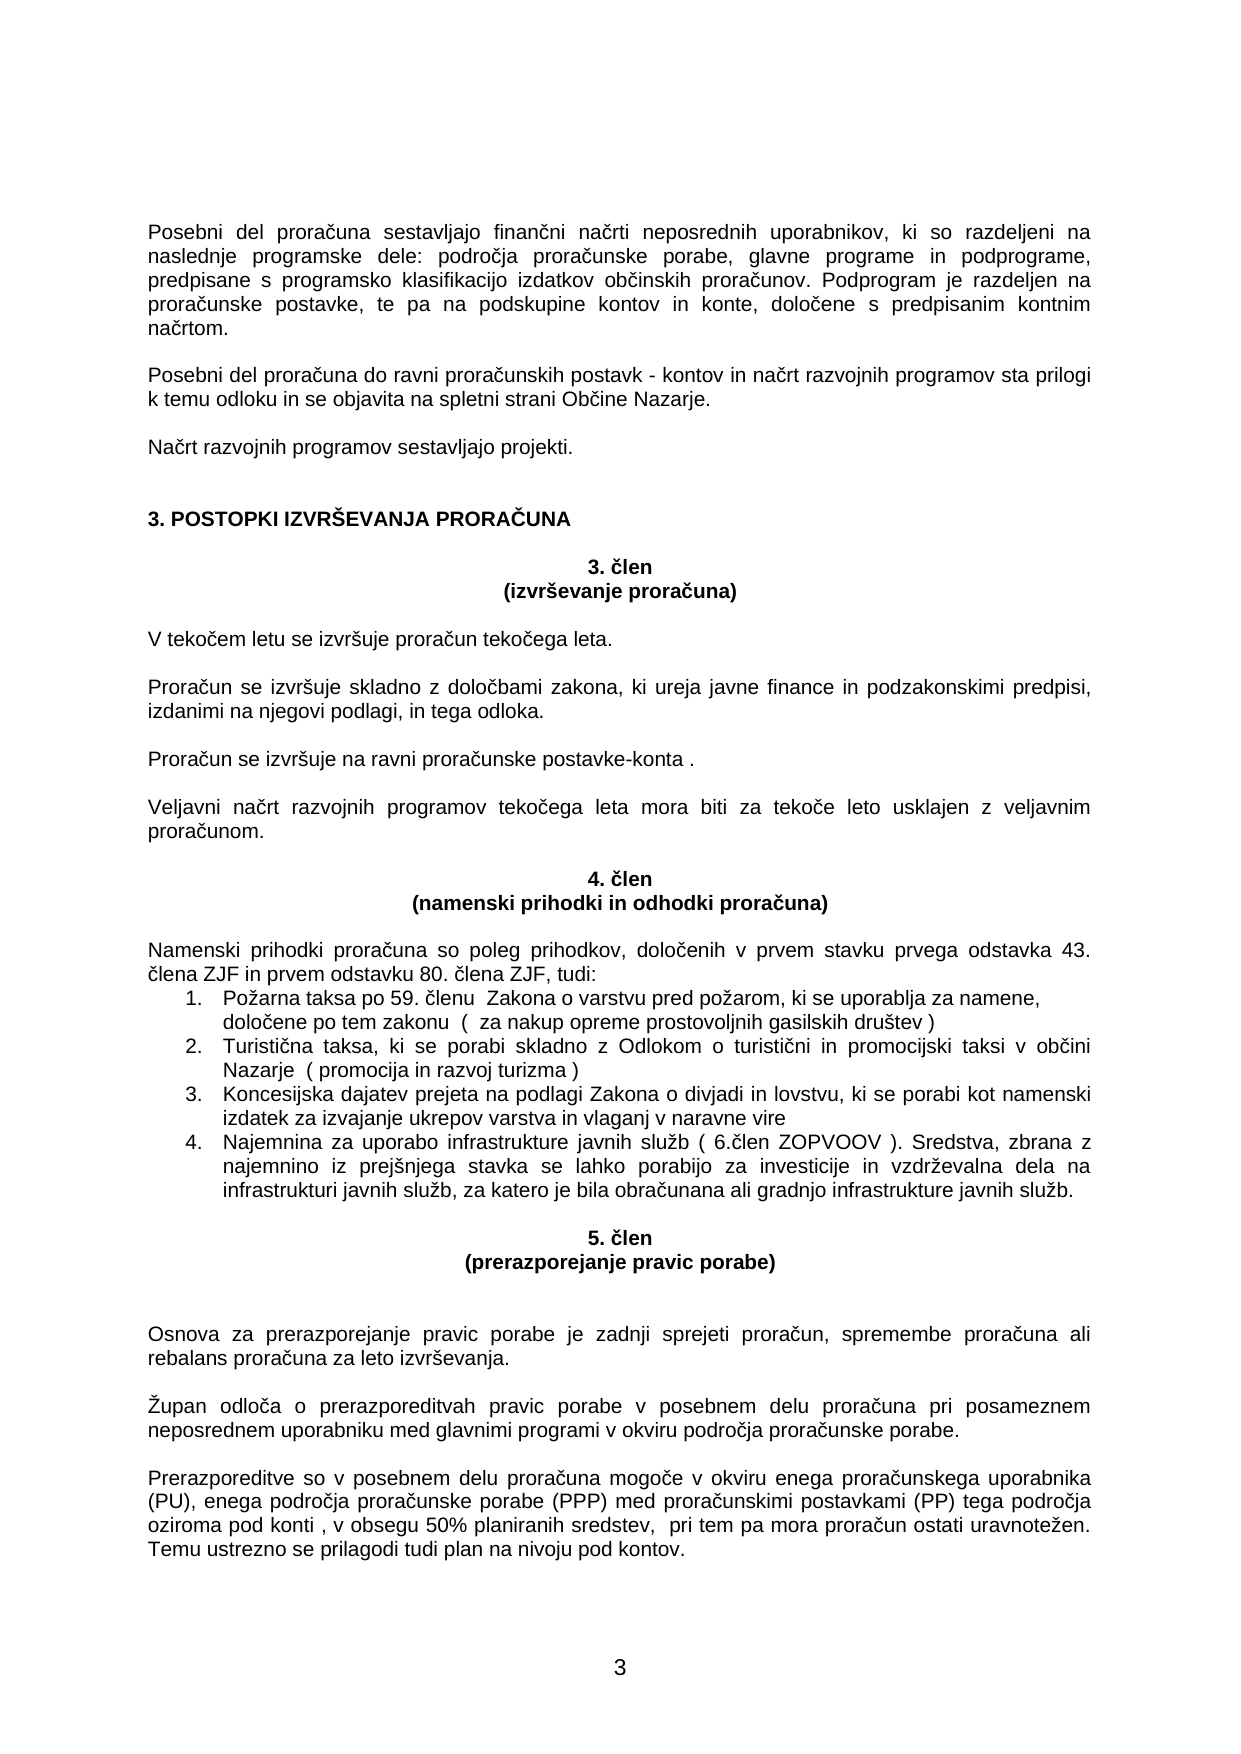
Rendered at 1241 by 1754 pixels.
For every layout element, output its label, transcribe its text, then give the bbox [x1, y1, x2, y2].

text 4. člen [148, 866, 1092, 890]
text Posebni del proračuna sestavljajo finančni načrti neposrednih uporabnikov, ki so razdeljeni na naslednje programske dele: področja proračunske porabe, glavne programe in podprograme, predpisane s programsko klasifikacijo izdatkov občinskih proračunov. Podprogram je razdeljen na proračunske postavke, te pa na podskupine kontov in konte, določene s predpisanim kontnim načrtom. [148, 219, 1092, 339]
text 5. člen [148, 1226, 1092, 1250]
text (namenski prihodki in odhodki proračuna) [148, 890, 1092, 914]
list Turistična taksa, ki se porabi skladno z Odlokom o turistični in promocijski taksi v občini Nazarje ( promocija in razvoj turizma ) [185, 1034, 1092, 1082]
text (prerazporejanje pravic porabe) [148, 1250, 1092, 1274]
text Prerazporeditve so v posebnem delu proračuna mogoče v okviru enega proračunskega uporabnika (PU), enega področja proračunske porabe (PPP) med proračunskimi postavkami (PP) tega področja oziroma pod konti , v obsegu 50% planiranih sredstev, pri tem pa mora proračun ostati uravnotežen. Temu ustrezno se prilagodi tudi plan na nivoju pod kontov. [148, 1465, 1092, 1561]
text Proračun se izvršuje na ravni proračunske postavke-konta . [148, 747, 1092, 771]
text Namenski prihodki proračuna so poleg prihodkov, določenih v prvem stavku prvega odstavka 43. člena ZJF in prvem odstavku 80. člena ZJF, tudi: [148, 938, 1092, 986]
text Župan odloča o prerazporeditvah pravic porabe v posebnem delu proračuna pri posameznem neposrednem uporabniku med glavnimi programi v okviru področja proračunske porabe. [148, 1393, 1092, 1441]
text 3. POSTOPKI IZVRŠEVANJA PRORAČUNA [148, 507, 1092, 531]
list Koncesijska dajatev prejeta na podlagi Zakona o divjadi in lovstvu, ki se porabi kot namenski izdatek za izvajanje ukrepov varstva in vlaganj v naravne vire [185, 1082, 1092, 1130]
text Osnova za prerazporejanje pravic porabe je zadnji sprejeti proračun, spremembe proračuna ali rebalans proračuna za leto izvrševanja. [148, 1322, 1092, 1369]
text V tekočem letu se izvršuje proračun tekočega leta. [148, 627, 1092, 651]
text Veljavni načrt razvojnih programov tekočega leta mora biti za tekoče leto usklajen z veljavnim proračunom. [148, 794, 1092, 842]
text 3. člen [148, 555, 1092, 579]
list Požarna taksa po 59. členu Zakona o varstvu pred požarom, ki se uporablja za namene, določene po tem zakonu ( za nakup opreme prostovoljnih gasilskih društev ) [185, 986, 1092, 1034]
text Načrt razvojnih programov sestavljajo projekti. [148, 435, 1092, 459]
text (izvrševanje proračuna) [148, 579, 1092, 603]
text Proračun se izvršuje skladno z določbami zakona, ki ureja javne finance in podzakonskimi predpisi, izdanimi na njegovi podlagi, in tega odloka. [148, 675, 1092, 723]
text Posebni del proračuna do ravni proračunskih postavk - kontov in načrt razvojnih programov sta prilogi k temu odloku in se objavita na spletni strani Občine Nazarje. [148, 363, 1092, 411]
list Najemnina za uporabo infrastrukture javnih služb ( 6.člen ZOPVOOV ). Sredstva, zbrana z najemnino iz prejšnjega stavka se lahko porabijo za investicije in vzdrževalna dela na infrastrukturi javnih služb, za katero je bila obračunana ali gradnjo infrastrukture javnih služb. [185, 1130, 1092, 1202]
